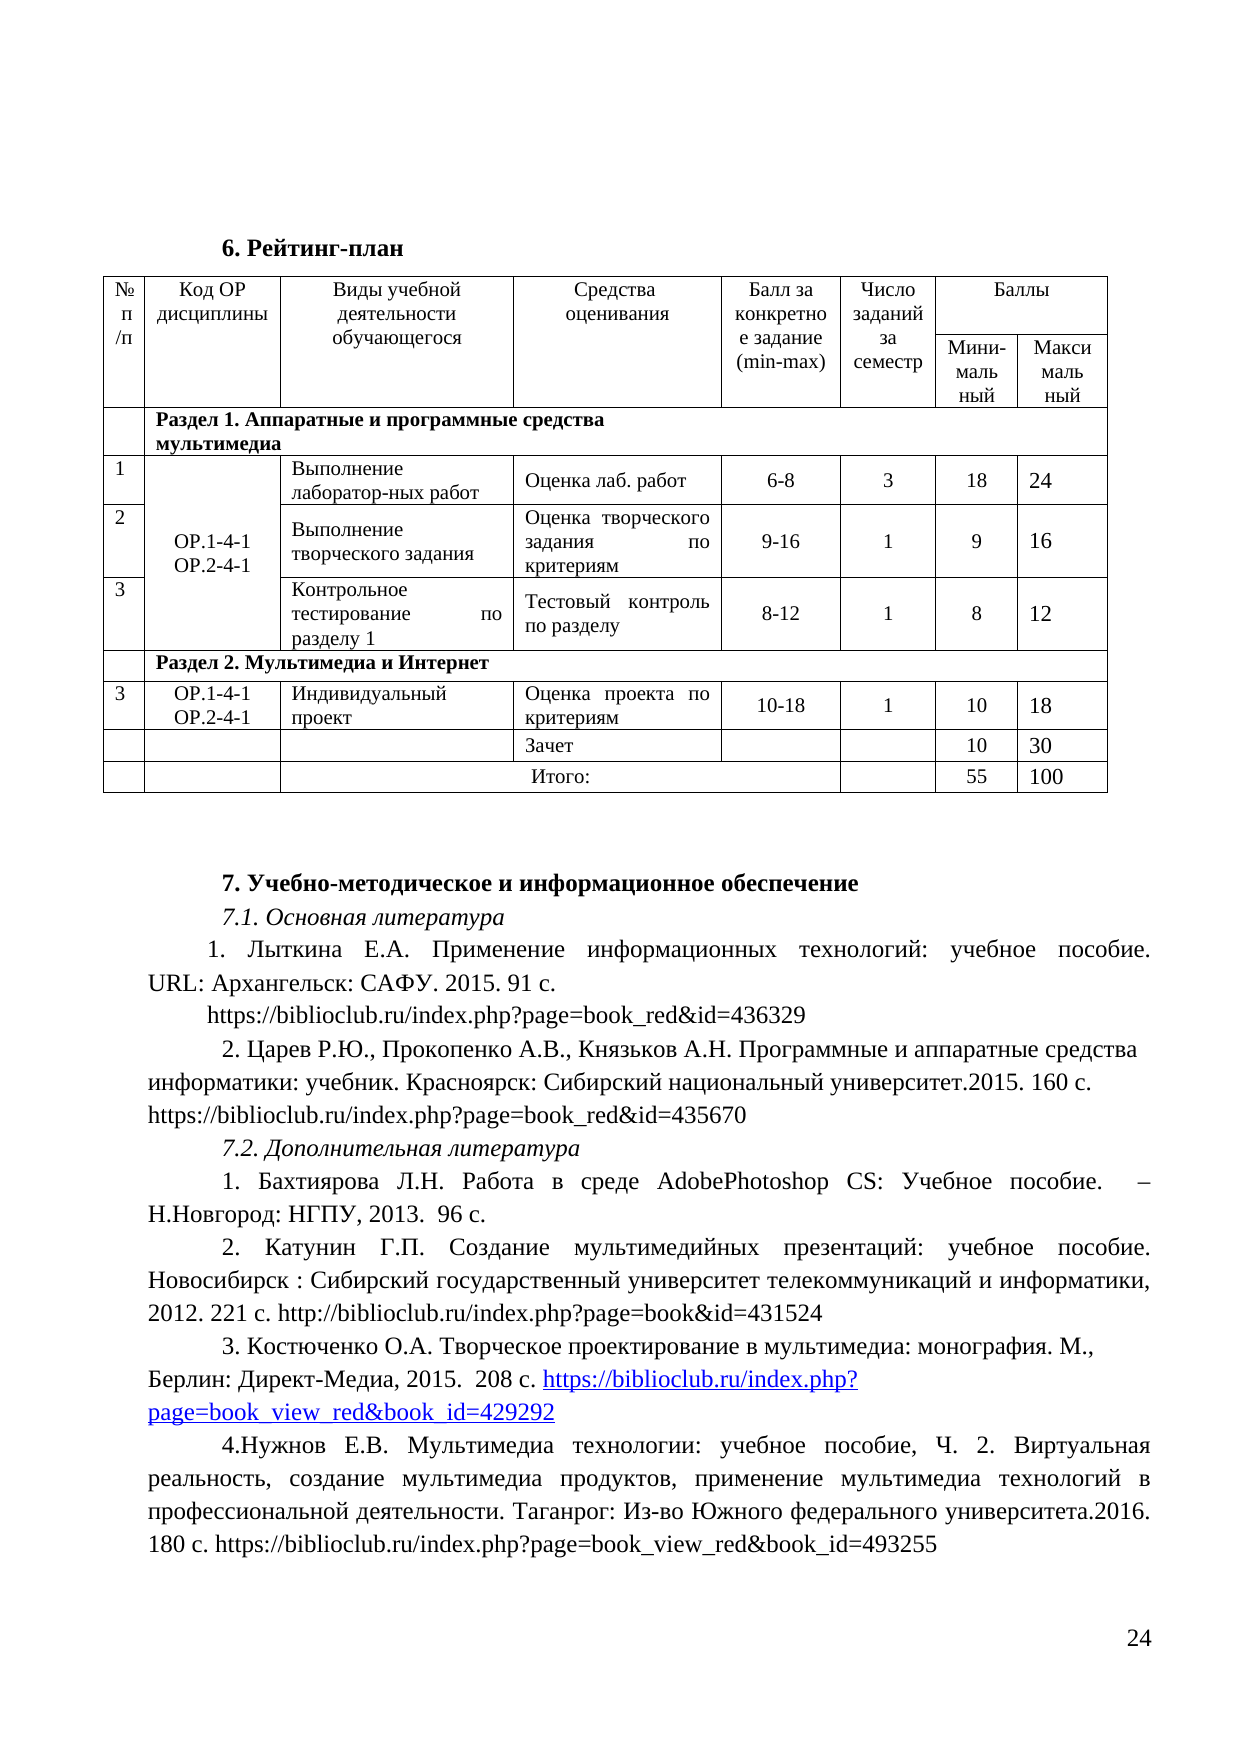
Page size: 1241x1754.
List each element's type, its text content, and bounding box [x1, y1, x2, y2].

table_header № п/п [104, 277, 144, 407]
table_cell 6-8 [722, 456, 840, 504]
table_cell Оценка творческого задания по критериям [514, 505, 721, 577]
table_cell Выполнение творческого задания [281, 505, 513, 577]
table_cell 18 [936, 456, 1017, 504]
table_cell Максималь ный [1018, 335, 1107, 407]
table_cell [841, 762, 935, 792]
table_cell 8-12 [722, 578, 840, 649]
table_cell 1 [841, 578, 935, 649]
table_cell 3 [841, 456, 935, 504]
table_cell 10-18 [722, 682, 840, 729]
table_cell 30 [1018, 730, 1107, 761]
text 2. Катунин Г.П. Создание мультимедийных презентаций: учебное пособие. Новосибирск : Сибирский государственный университет телекоммуникаций и информатики, 2012. 221 с. http://biblioclub.ru/index.php?page=book&id=431524 [148, 1232, 1152, 1327]
text 7. Учебно-методическое и информационное обеспечение [148, 868, 1152, 897]
table_cell 3 [104, 578, 144, 649]
table_cell 16 [1018, 505, 1107, 577]
table_cell Выполнение лаборатор-ных работ [281, 456, 513, 504]
table_cell Мини-маль ный [936, 335, 1017, 407]
table_cell Контрольное тестирование по разделу 1 [281, 578, 513, 649]
table_cell 8 [936, 578, 1017, 649]
table_cell Раздел 2. Мультимедиа и Интернет [145, 651, 1107, 681]
table_cell [104, 730, 144, 761]
table_header Средства оценивания [514, 277, 721, 407]
table_cell Тестовый контроль по разделу [514, 578, 721, 649]
table_header Балл за конкретное задание (min-max) [722, 277, 840, 407]
text 6. Рейтинг-план [148, 233, 1152, 262]
table_cell 2 [104, 505, 144, 577]
text 1. Бахтиярова Л.Н. Работа в среде AdobePhotoshop CS: Учебное пособие. – Н.Новгород: НГПУ, 2013. 96 с. [148, 1166, 1152, 1227]
table_cell Итого: [281, 762, 840, 792]
text 7.1. Основная литература [148, 902, 1152, 930]
text 7.2. Дополнительная литература [148, 1133, 1152, 1161]
table_cell 1 [841, 505, 935, 577]
table_cell 10 [936, 682, 1017, 729]
table_cell [145, 762, 280, 792]
table_cell [145, 730, 280, 761]
text 1. Лыткина Е.А. Применение информационных технологий: учебное пособие. URL: Архангельск: САФУ. 2015. 91 с. [148, 934, 1152, 996]
table_cell [104, 408, 144, 455]
text 3. Костюченко О.А. Творческое проектирование в мультимедиа: монография. М., Берлин: Директ-Медиа, 2015. 208 с. https://biblioclub.ru/index.php?page=book_view_red&book_id=429292 [148, 1331, 1152, 1426]
table_cell ОР.1-4-1 ОР.2-4-1 [145, 682, 280, 729]
table_cell Раздел 1. Аппаратные и программные средства мультимедиа [145, 408, 1107, 455]
table_cell ОР.1-4-1 ОР.2-4-1 [145, 456, 280, 649]
table_cell 1 [104, 456, 144, 504]
table_cell 100 [1018, 762, 1107, 792]
table_cell 10 [936, 730, 1017, 761]
text https://biblioclub.ru/index.php?page=book_red&id=435670 [148, 1100, 1152, 1128]
table_cell Оценка проекта по критериям [514, 682, 721, 729]
table_cell Зачет [514, 730, 721, 761]
table_cell 24 [1018, 456, 1107, 504]
table_cell 9 [936, 505, 1017, 577]
table_header Баллы [936, 277, 1107, 334]
table_cell Индивидуальный проект [281, 682, 513, 729]
table_header Число заданий за семестр [841, 277, 935, 407]
table_cell [722, 730, 840, 761]
table_cell [104, 762, 144, 792]
table_cell [281, 730, 513, 761]
table_cell [841, 730, 935, 761]
table_cell [104, 651, 144, 681]
table_cell 1 [841, 682, 935, 729]
table_cell Оценка лаб. работ [514, 456, 721, 504]
table_cell 9-16 [722, 505, 840, 577]
text 4.Нужнов Е.В. Мультимедиа технологии: учебное пособие, Ч. 2. Виртуальная реальность, создание мультимедиа продуктов, применение мультимедиа технологий в профессиональной деятельности. Таганрог: Из-во Южного федерального университета.2016. 180 с. https://biblioclub.ru/index.php?page=book_view_red&book_id=493255 [148, 1430, 1152, 1558]
table_cell 55 [936, 762, 1017, 792]
table_header Виды учебной деятельности обучающегося [281, 277, 513, 407]
text 2. Царев Р.Ю., Прокопенко А.В., Князьков А.Н. Программные и аппаратные средства информатики: учебник. Красноярск: Сибирский национальный университет.2015. 160 с. [148, 1034, 1152, 1095]
table_cell 3 [104, 682, 144, 729]
table_cell 18 [1018, 682, 1107, 729]
text https://biblioclub.ru/index.php?page=book_red&id=436329 [148, 1001, 1152, 1029]
table_cell 12 [1018, 578, 1107, 649]
table_header Код ОР дисциплины [145, 277, 280, 407]
